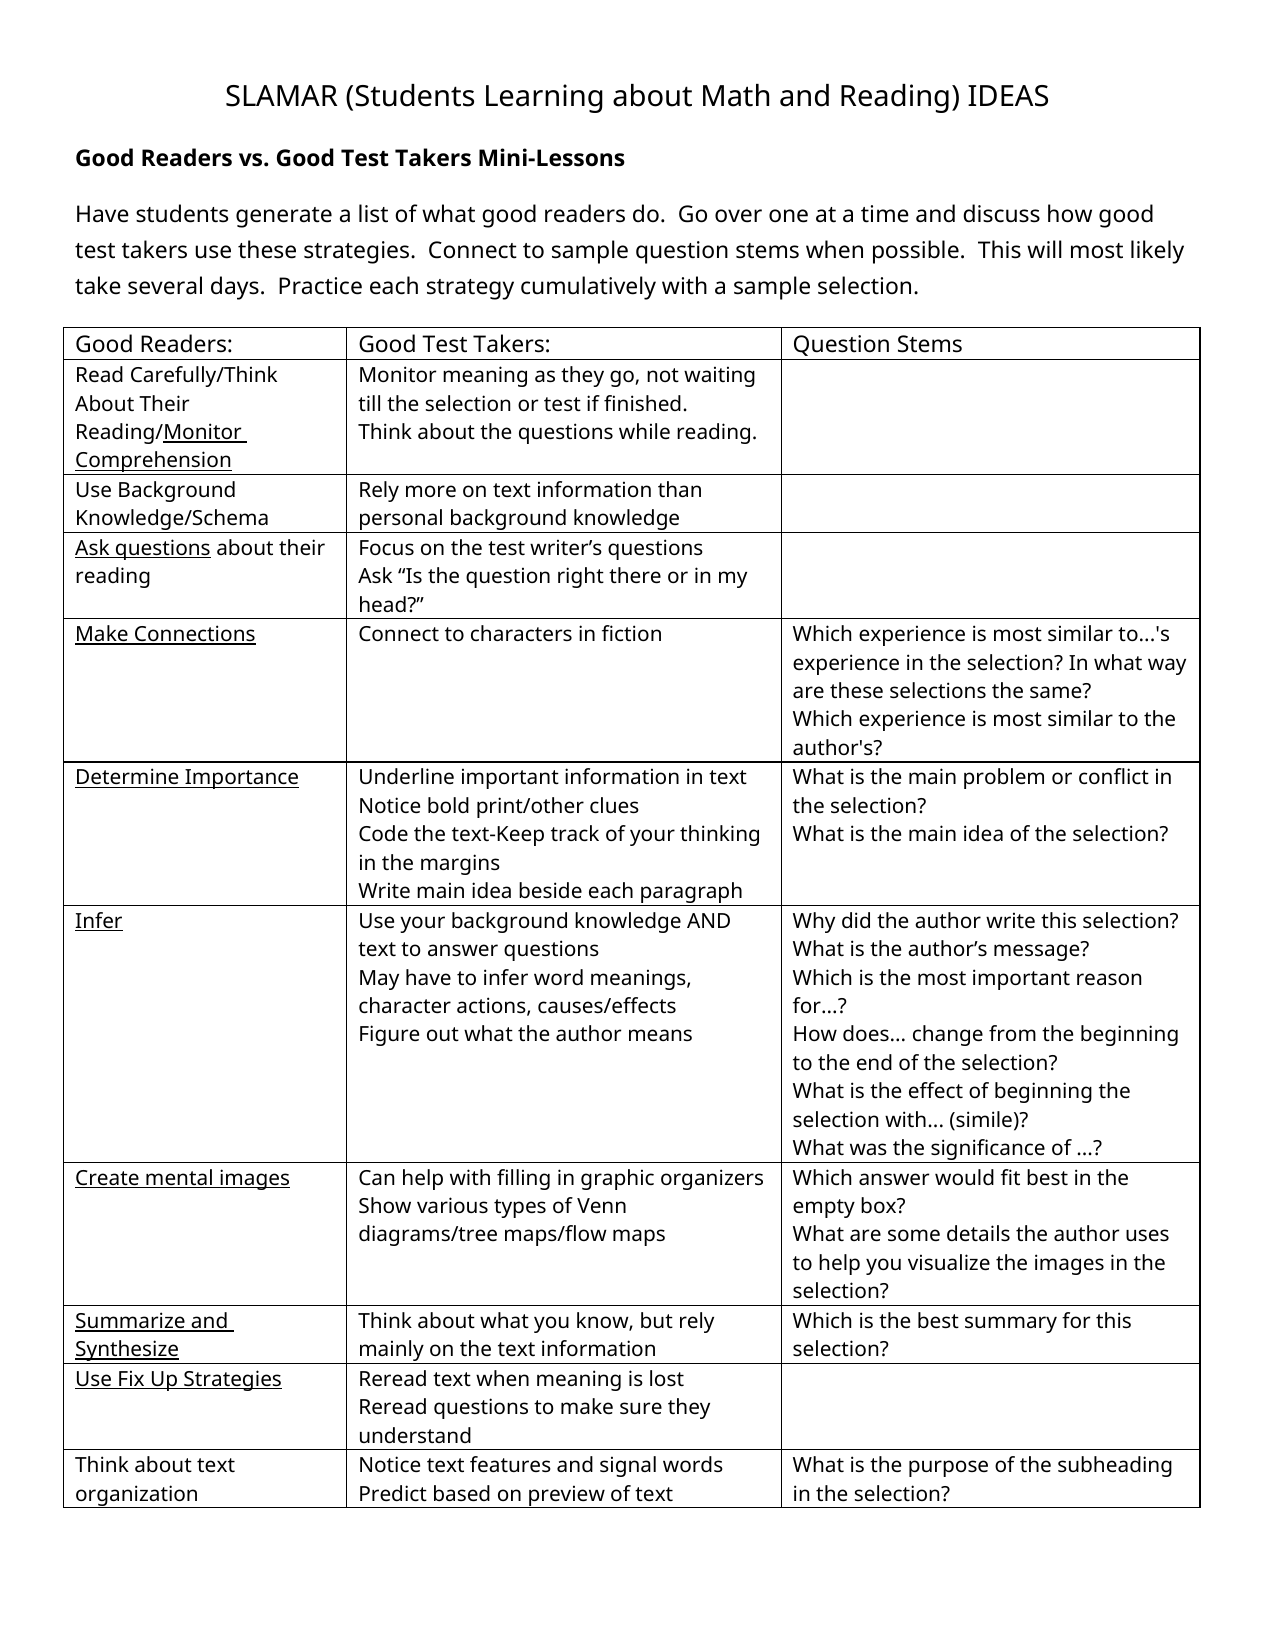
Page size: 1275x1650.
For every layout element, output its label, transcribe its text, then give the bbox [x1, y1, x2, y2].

table_cell Create mental images [64, 1163, 346, 1305]
table_cell Determine Importance [64, 763, 346, 905]
table_cell Make Connections [64, 619, 346, 761]
table_cell Monitor meaning as they go, not waiting till the selection or test if finished. Think about the questions while reading. [347, 360, 781, 474]
table_header Good Readers: [64, 328, 346, 359]
text Have students generate a list of what good readers do. Go over one at a time and discuss how good test takers use these strategies. Connect to sample question stems when possible. This will most likely take several days. Practice each strategy cumulatively with a sample selection. [75, 198, 1200, 301]
table_cell Reread text when meaning is lost Reread questions to make sure they understand [347, 1364, 781, 1449]
table_cell Use Fix Up Strategies [64, 1364, 346, 1449]
table_cell Read Carefully/Think About Their Reading/Monitor Comprehension [64, 360, 346, 474]
table_cell Think about text organization [64, 1450, 346, 1507]
table_cell Rely more on text information than personal background knowledge [347, 475, 781, 532]
table_cell Summarize and Synthesize [64, 1306, 346, 1363]
table_cell [782, 475, 1199, 532]
text Good Readers vs. Good Test Takers Mini-Lessons [75, 141, 1200, 173]
table_cell [782, 360, 1199, 474]
table_cell Which answer would fit best in the empty box? What are some details the author uses to help you visualize the images in the selection? [782, 1163, 1199, 1305]
table_cell Which experience is most similar to...'s experience in the selection? In what way are these selections the same? Which experience is most similar to the author's? [782, 619, 1199, 761]
table_cell [782, 1364, 1199, 1449]
table_cell Ask questions about their reading [64, 533, 346, 618]
table_cell Why did the author write this selection? What is the author’s message? Which is the most important reason for...? How does... change from the beginning to the end of the selection? What is the effect of beginning the selection with... (simile)? What was the significance of ...? [782, 906, 1199, 1162]
table_cell [782, 533, 1199, 618]
table_cell Connect to characters in fiction [347, 619, 781, 761]
table_cell What is the purpose of the subheading in the selection? [782, 1450, 1199, 1507]
table_cell Underline important information in text Notice bold print/other clues Code the text-Keep track of your thinking in the margins Write main idea beside each paragraph [347, 763, 781, 905]
text SLAMAR (Students Learning about Math and Reading) IDEAS [75, 75, 1200, 115]
table_cell What is the main problem or conflict in the selection? What is the main idea of the selection? [782, 763, 1199, 905]
table_cell Think about what you know, but rely mainly on the text information [347, 1306, 781, 1363]
table_cell Infer [64, 906, 346, 1162]
table_cell Which is the best summary for this selection? [782, 1306, 1199, 1363]
table_header Good Test Takers: [347, 328, 781, 359]
table_cell Use your background knowledge AND text to answer questions May have to infer word meanings, character actions, causes/effects Figure out what the author means [347, 906, 781, 1162]
table_cell Use Background Knowledge/Schema [64, 475, 346, 532]
table_cell Focus on the test writer’s questions Ask “Is the question right there or in my head?” [347, 533, 781, 618]
table_cell Can help with filling in graphic organizers Show various types of Venn diagrams/tree maps/flow maps [347, 1163, 781, 1305]
table_cell Notice text features and signal words Predict based on preview of text [347, 1450, 781, 1507]
table_header Question Stems [782, 328, 1199, 359]
